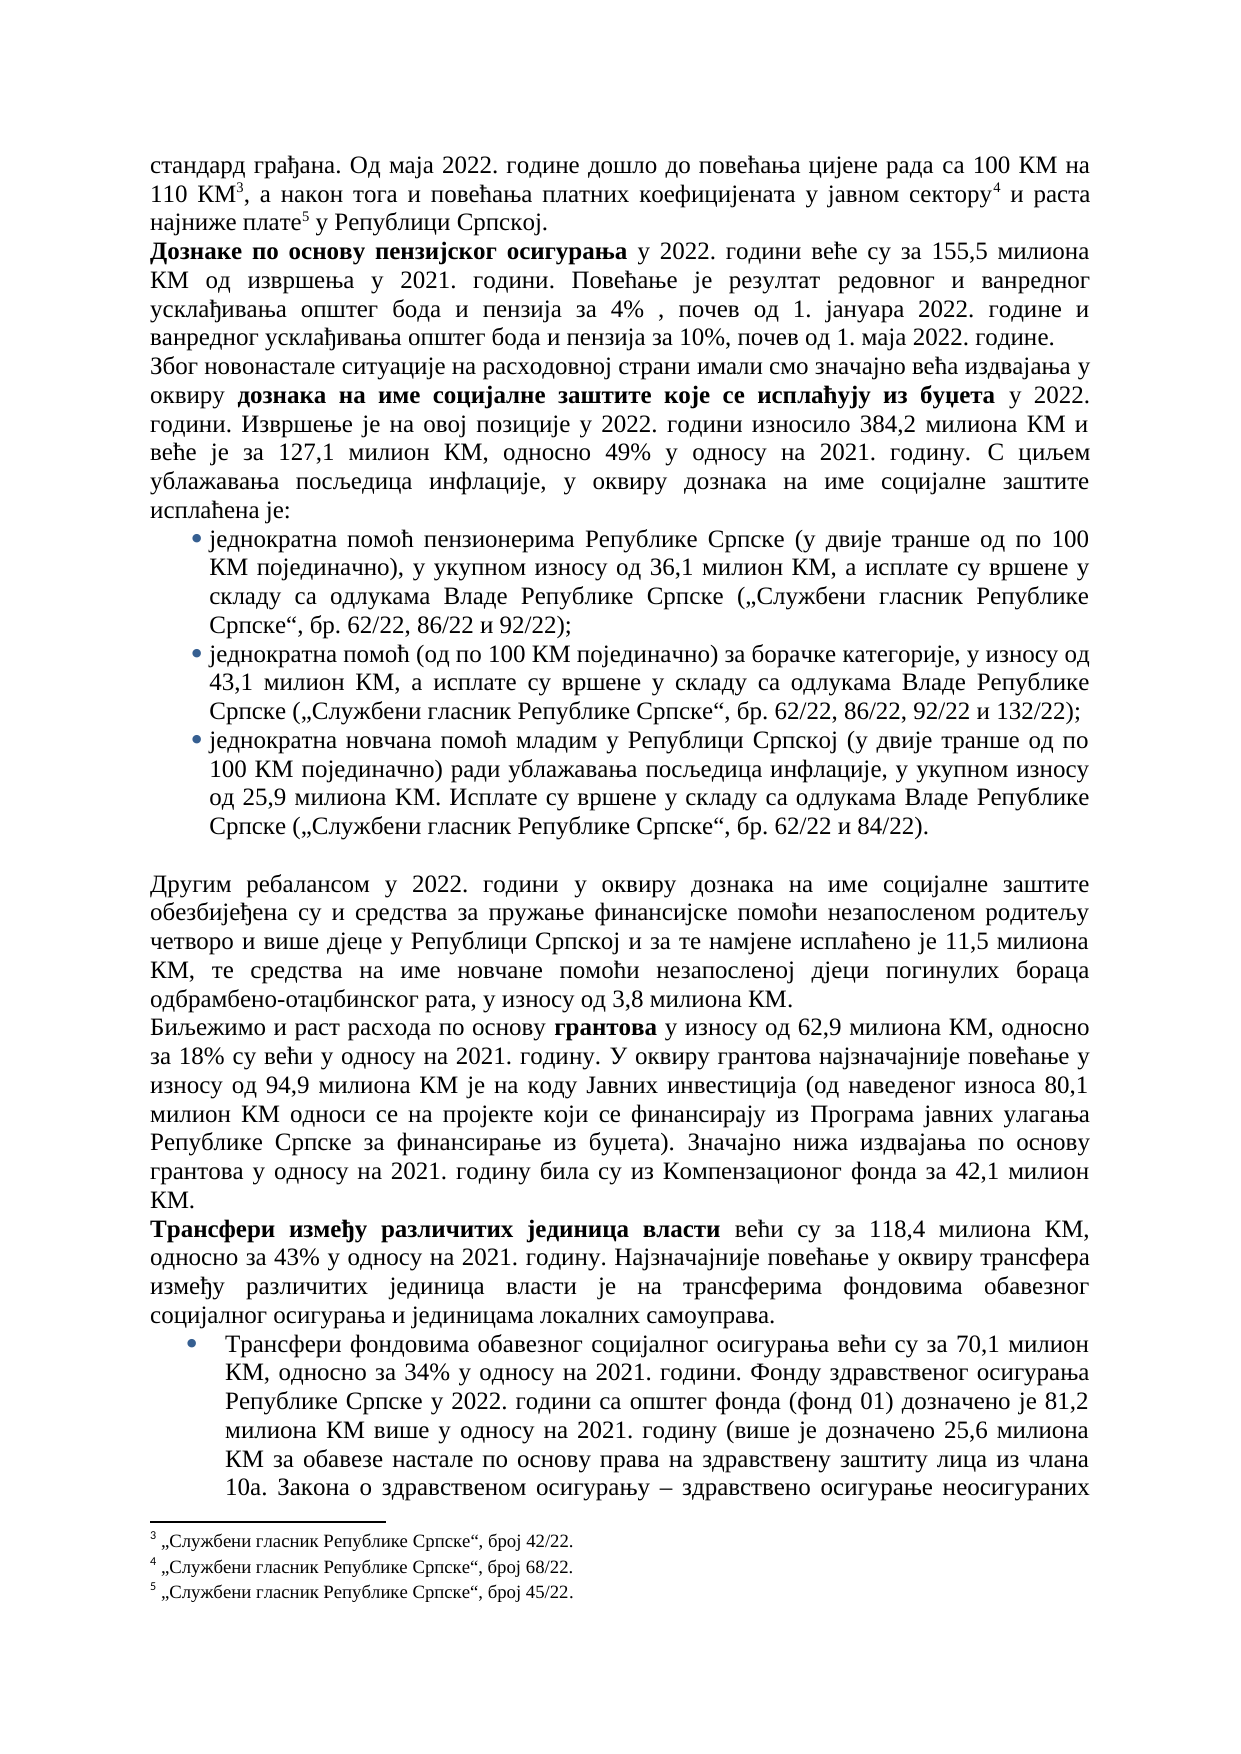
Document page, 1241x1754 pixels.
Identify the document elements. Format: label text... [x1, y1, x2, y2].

list једнократна помоћ пензионерима Републике Српске (у двије транше од по 100 КМ појединачно), у укупном износу од 36,1 милион КМ, а исплате су вршене у складу са одлукама Владе Републике Српске („Службени гласник Републике Српске“, бр. 62/22, 86/22 и 92/22); [192, 524, 1090, 639]
text Биљежимо и раст расхода по основу грантова у износу од 62,9 милиона КМ, односно за 18% су већи у односу на 2021. годину. У оквиру грантова најзначајније повећање у износу од 94,9 милиона КМ је на коду Јавних инвестиција (од наведеног износа 80,1 милион КМ односи се на пројекте који се финансирају из Програма јавних улагања Републике Српске за финансирање из буџета). Значајно нижа издвајања по основу грантова у односу на 2021. годину била су из Компензационог фонда за 42,1 милион КМ. [150, 1012, 1090, 1214]
text Дознаке по основу пензијског осигурања у 2022. години веће су за 155,5 милиона КМ од извршења у 2021. години. Повећање је резултат редовног и ванредног усклађивања општег бода и пензија за 4% , почев од 1. јануара 2022. године и ванредног усклађивања општег бода и пензија за 10%, почев од 1. маја 2022. године. [150, 236, 1090, 351]
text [150, 150, 1090, 236]
list једнократна помоћ (од по 100 КМ појединачно) за борачке категорије, у износу од 43,1 милион КМ, а исплате су вршене у складу са одлукама Владе Републике Српске („Службени гласник Републике Српске“, бр. 62/22, 86/22, 92/22 и 132/22); [192, 639, 1090, 725]
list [187, 1329, 1090, 1501]
text Другим ребалансом у 2022. години у оквиру дознака на име социјалне заштите обезбијеђена су и средства за пружање финансијске помоћи незапосленом родитељу четворо и више дјеце у Републици Српској и за те намјене исплаћено је 11,5 милиона КМ, те средства на име новчане помоћи незапосленој дјеци погинулих бораца одбрамбено-отаџбинског рата, у износу од 3,8 милиона КМ. [150, 869, 1090, 1012]
text Због новонастале ситуације на расходовној страни имали смо значајно већа издвајања у оквиру дознака на име социјалне заштите које се исплаћују из буџета у 2022. години. Извршење је на овој позиције у 2022. години износило 384,2 милиона КМ и веће је за 127,1 милион КМ, односно 49% у односу на 2021. годину. С циљем ублажавања посљедица инфлације, у оквиру дознака на име социјалне заштите исплаћена је: [150, 351, 1090, 524]
text Трансфери између различитих јединица власти већи су за 118,4 милиона КМ, односно за 43% у односу на 2021. годину. Најзначајније повећање у оквиру трансфера између различитих јединица власти је на трансферима фондовима обавезног социјалног осигурања и јединицама локалних самоуправа. [150, 1214, 1090, 1329]
list једнократна новчана помоћ младим у Републици Српској (у двије транше од по 100 КМ појединачно) ради ублажавања посљедица инфлације, у укупном износу од 25,9 милиона KM. Исплате су вршене у складу са одлукама Владе Републике Српске („Службени гласник Републике Српске“, бр. 62/22 и 84/22). [192, 725, 1090, 840]
